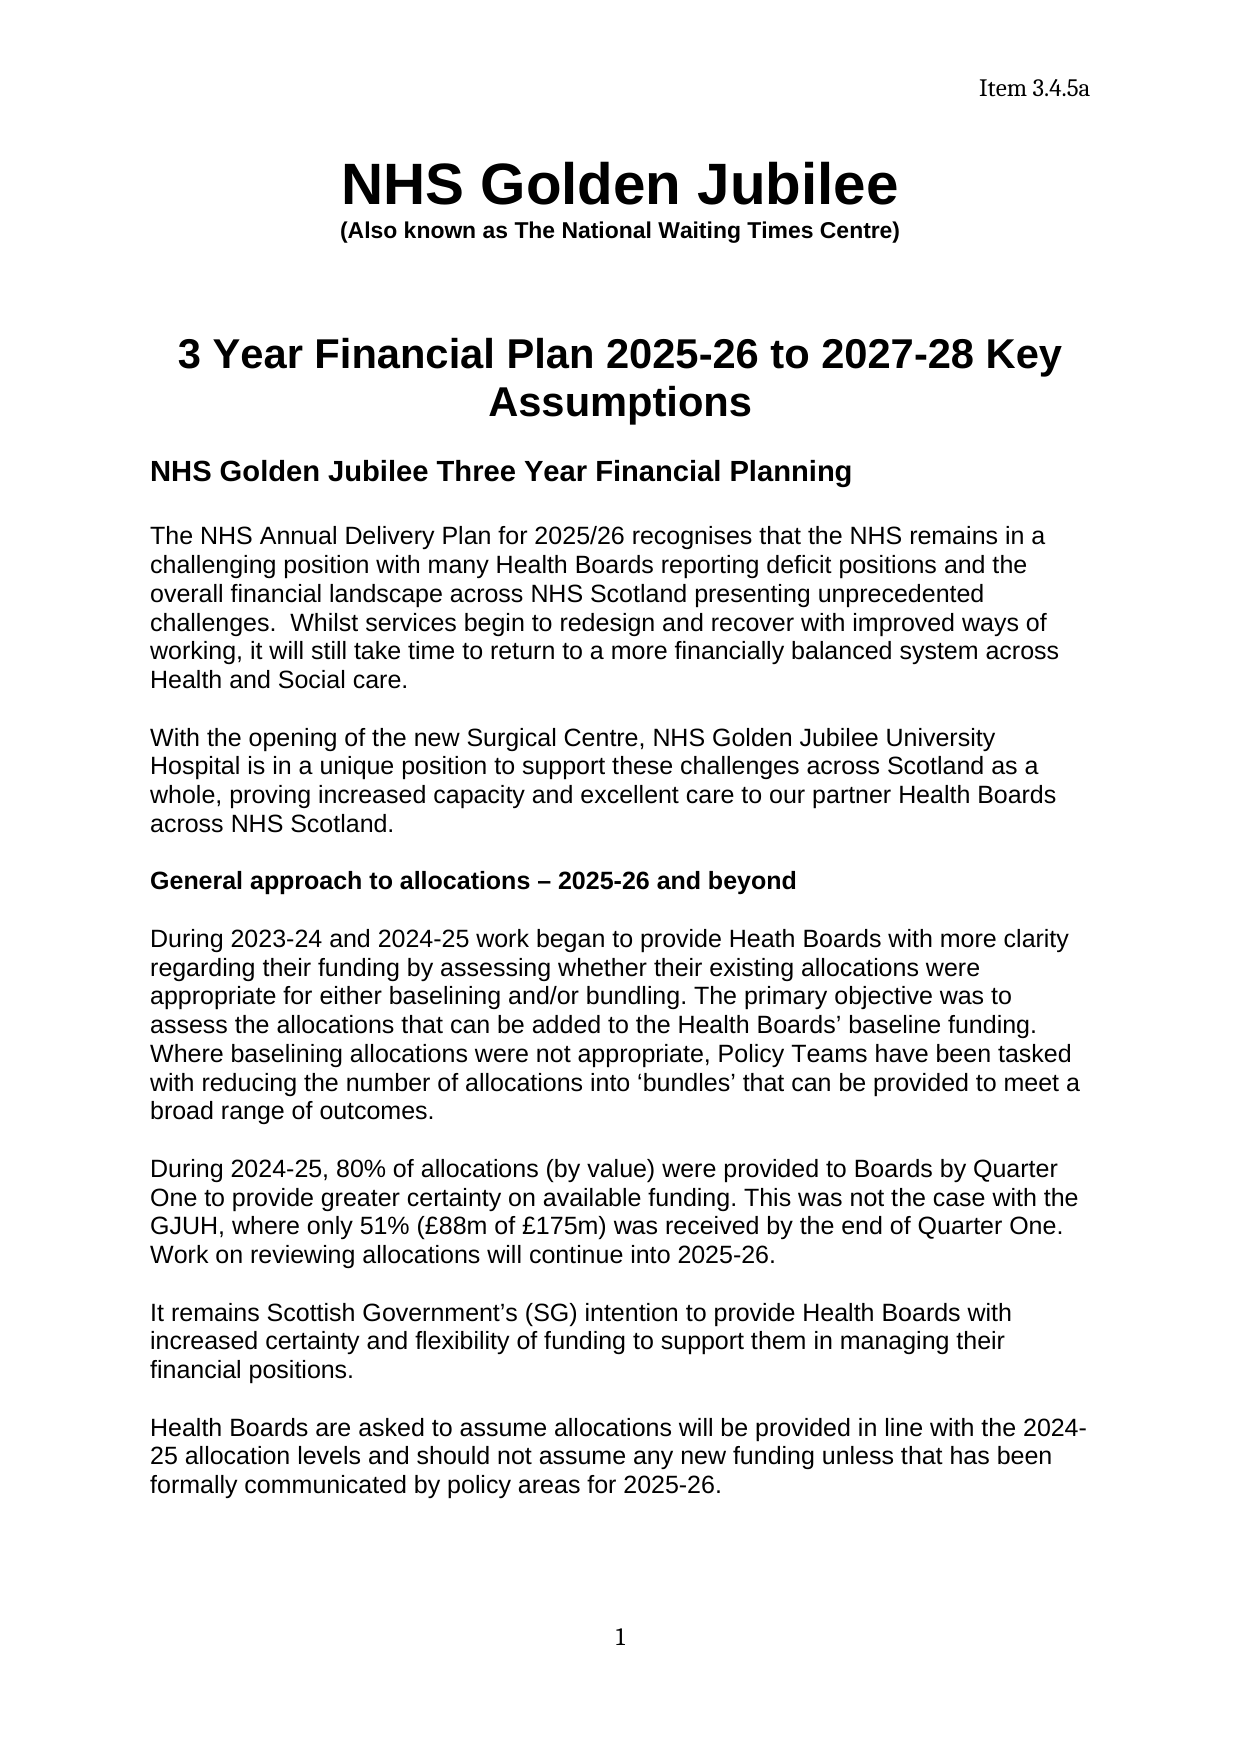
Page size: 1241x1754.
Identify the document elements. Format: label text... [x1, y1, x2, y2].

text NHS Golden Jubilee Three Year Financial Planning [150, 454, 1090, 488]
text 3 Year Financial Plan 2025-26 to 2027-28 Key Assumptions [150, 330, 1090, 426]
text The NHS Annual Delivery Plan for 2025/26 recognises that the NHS remains in a challenging position with many Health Boards reporting deficit positions and the overall financial landscape across NHS Scotland presenting unprecedented challenges. Whilst services begin to redesign and recover with improved ways of working, it will still take time to return to a more financially balanced system across Health and Social care. [150, 521, 1090, 694]
text During 2024-25, 80% of allocations (by value) were provided to Boards by Quarter One to provide greater certainty on available funding. This was not the case with the GJUH, where only 51% (£88m of £175m) was received by the end of Quarter One. Work on reviewing allocations will continue into 2025-26. [150, 1154, 1090, 1269]
text Health Boards are asked to assume allocations will be provided in line with the 2024-25 allocation levels and should not assume any new funding unless that has been formally communicated by policy areas for 2025-26. [150, 1413, 1090, 1499]
text During 2023-24 and 2024-25 work began to provide Heath Boards with more clarity regarding their funding by assessing whether their existing allocations were appropriate for either baselining and/or bundling. The primary objective was to assess the allocations that can be added to the Health Boards’ baseline funding. Where baselining allocations were not appropriate, Policy Teams have been tasked with reducing the number of allocations into ‘bundles’ that can be provided to meet a broad range of outcomes. [150, 924, 1090, 1125]
text NHS Golden Jubilee [150, 150, 1090, 217]
text General approach to allocations – 2025-26 and beyond [150, 866, 1090, 895]
text (Also known as The National Waiting Times Centre) [150, 217, 1090, 243]
text It remains Scottish Government’s (SG) intention to provide Health Boards with increased certainty and flexibility of funding to support them in managing their financial positions. [150, 1298, 1090, 1384]
text With the opening of the new Surgical Centre, NHS Golden Jubilee University Hospital is in a unique position to support these challenges across Scotland as a whole, proving increased capacity and excellent care to our partner Health Boards across NHS Scotland. [150, 723, 1090, 838]
